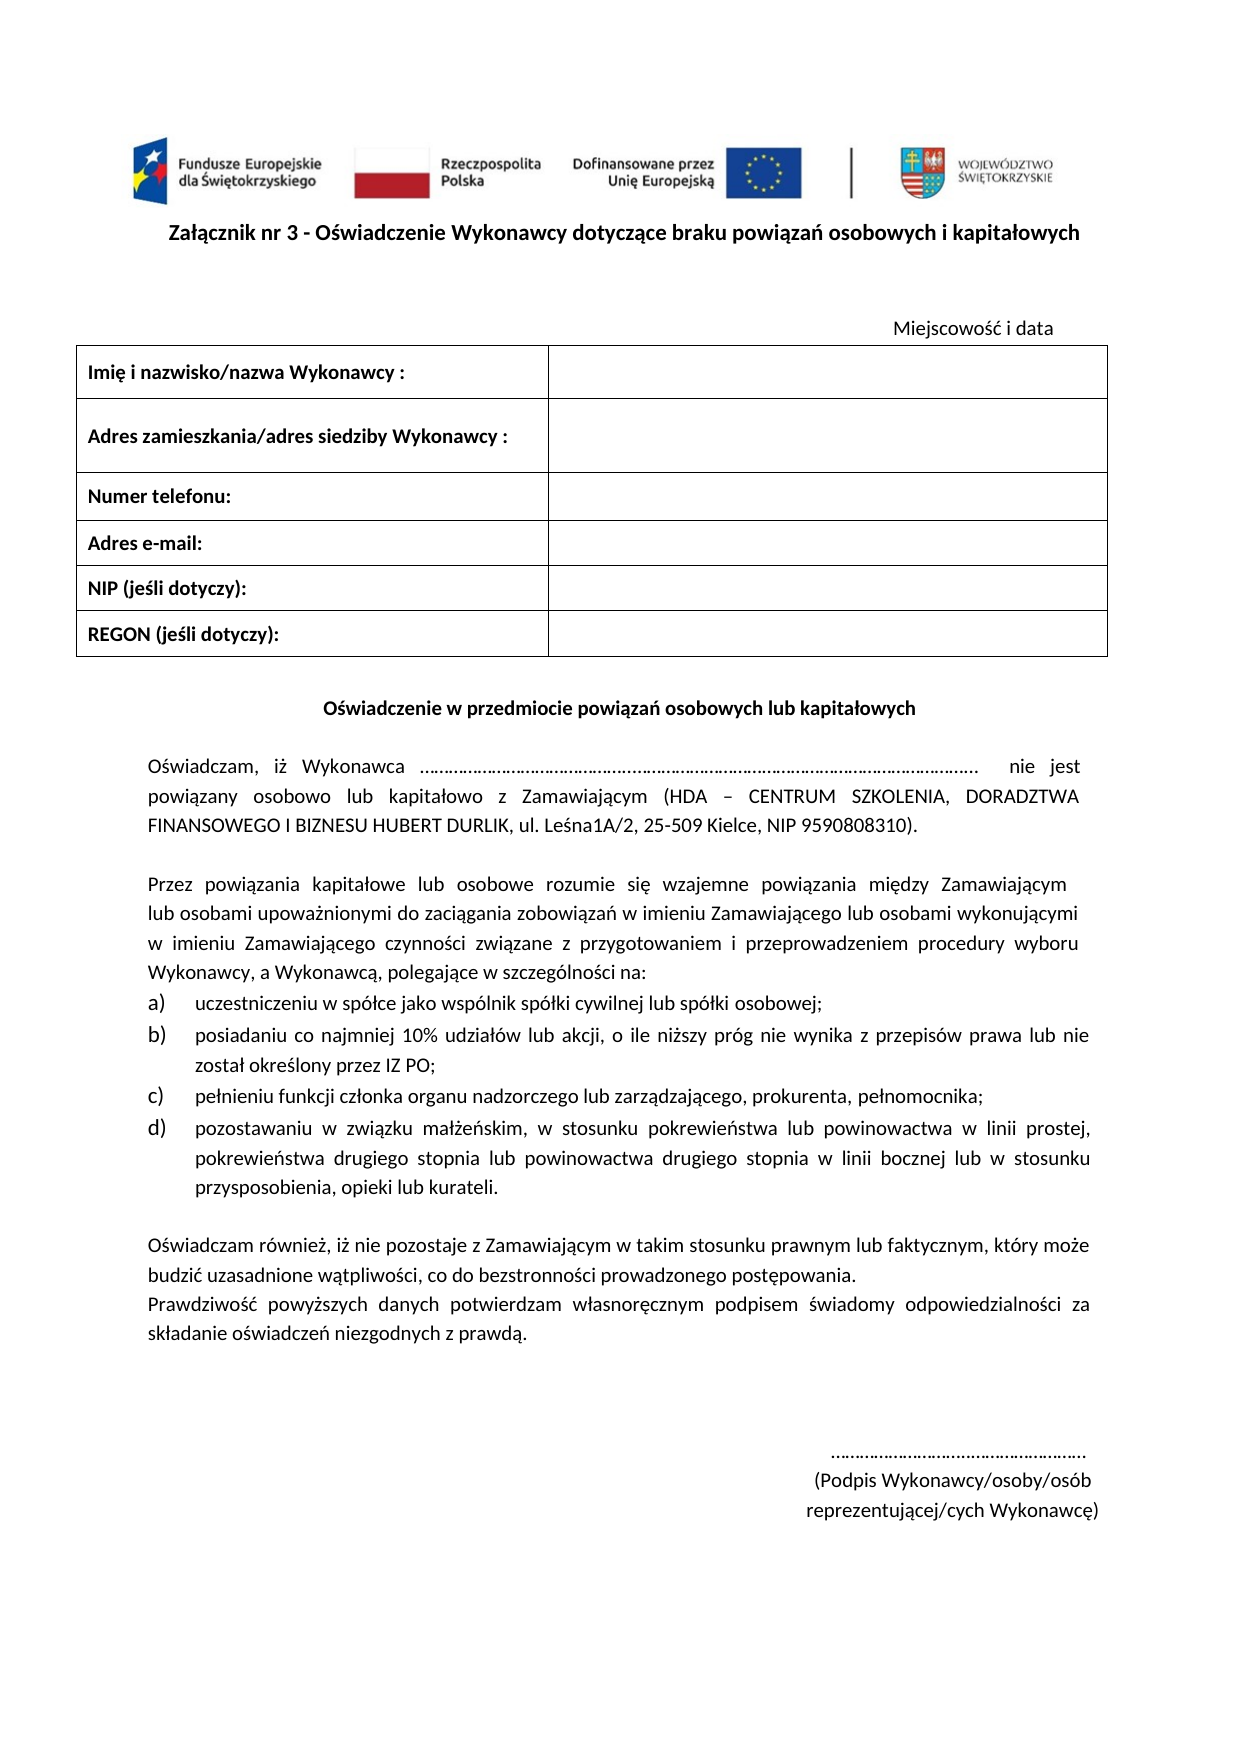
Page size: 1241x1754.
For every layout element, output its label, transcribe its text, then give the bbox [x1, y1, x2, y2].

text Załącznik nr 3 - Oświadczenie Wykonawcy dotyczące braku powiązań osobowych i kapitałowych [168, 187, 1151, 246]
list pozostawaniu w związku małżeńskim, w stosunku pokrewieństwa lub powinowactwa w linii prostej, pokrewieństwa drugiego stopnia lub powinowactwa drugiego stopnia w linii bocznej lub w stosunku przysposobienia, opieki lub kurateli. [148, 1113, 1092, 1200]
text ………………………..…………………… [766, 1438, 1151, 1464]
text Oświadczam również, iż nie pozostaje z Zamawiającym w takim stosunku prawnym lub faktycznym, który może budzić uzasadnione wątpliwości, co do bezstronności prowadzonego postępowania. [148, 1233, 1092, 1287]
list pełnieniu funkcji członka organu nadzorczego lub zarządzającego, prokurenta, pełnomocnika; [148, 1081, 1151, 1109]
table_cell [549, 611, 1107, 656]
text Oświadczenie w przedmiocie powiązań osobowych lub kapitałowych [147, 695, 1093, 721]
table_header Imię i nazwisko/nazwa Wykonawcy : [77, 346, 548, 398]
text Przez powiązania kapitałowe lub osobowe rozumie się wzajemne powiązania między Zamawiającym lub osobami upoważnionymi do zaciągania zobowiązań w imieniu Zamawiającego lub osobami wykonującymi w imieniu Zamawiającego czynności związane z przygotowaniem i przeprowadzeniem procedury wyboru Wykonawcy, a Wykonawcą, polegające w szczególności na: [148, 871, 1080, 984]
table_cell REGON (jeśli dotyczy): [77, 611, 548, 656]
table_cell Numer telefonu: [77, 473, 548, 520]
text Miejscowość i data [853, 316, 1093, 341]
table_cell NIP (jeśli dotyczy): [77, 566, 548, 610]
table_cell Adres zamieszkania/adres siedziby Wykonawcy : [77, 399, 548, 472]
table_cell [549, 566, 1107, 610]
table_cell [549, 399, 1107, 472]
text Prawdziwość powyższych danych potwierdzam własnoręcznym podpisem świadomy odpowiedzialności za składanie oświadczeń niezgodnych z prawdą. [148, 1291, 1092, 1346]
picture [120, 134, 1065, 208]
table_cell Adres e-mail: [77, 521, 548, 565]
list uczestniczeniu w spółce jako wspólnik spółki cywilnej lub spółki osobowej; [148, 988, 1151, 1016]
text (Podpis Wykonawcy/osoby/osób reprezentującej/cych Wykonawcę) [766, 1468, 1139, 1522]
list posiadaniu co najmniej 10% udziałów lub akcji, o ile niższy próg nie wynika z przepisów prawa lub nie został określony przez IZ PO; [148, 1020, 1092, 1077]
table_header [549, 346, 1107, 398]
table_cell [549, 473, 1107, 520]
text Oświadczam, iż Wykonawca ……………………………………..……………………………………………………………... nie jest powiązany osobowo lub kapitałowo z Zamawiającym (HDA – CENTRUM SZKOLENIA, DORADZTWA FINANSOWEGO I BIZNESU HUBERT DURLIK, ul. Leśna1A/2, 25-509 Kielce, NIP 9590808310). [148, 754, 1081, 837]
table_cell [549, 521, 1107, 565]
